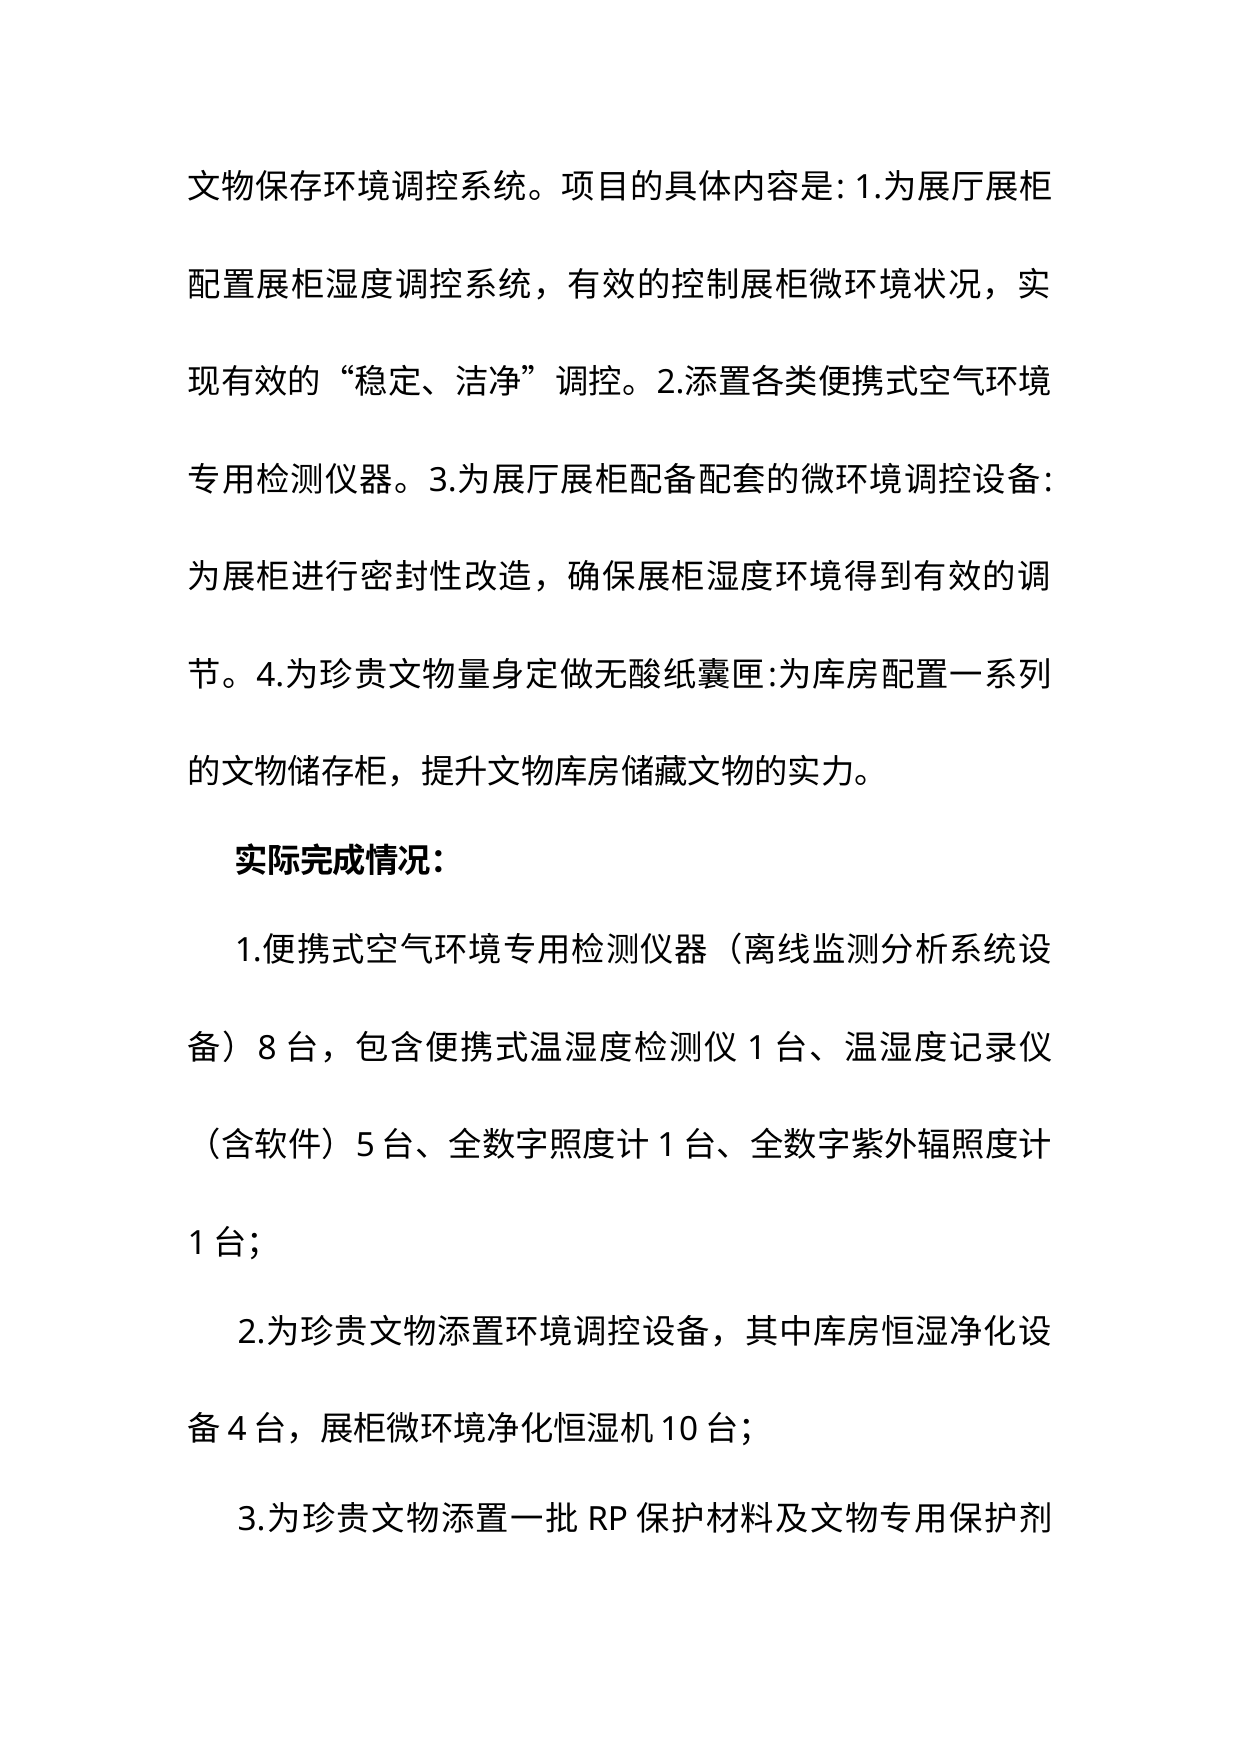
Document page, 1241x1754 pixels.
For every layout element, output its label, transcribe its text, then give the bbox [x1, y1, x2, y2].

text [187, 1483, 1053, 1548]
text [187, 152, 1053, 802]
text 1.便携式空气环境专用检测仪器（离线监测分析系统设备）8台，包含便携式温湿度检测仪1台、温湿度记录仪（含软件）5台、全数字照度计1台、全数字紫外辐照度计1台； [187, 915, 1053, 1272]
text 2.为珍贵文物添置环境调控设备，其中库房恒湿净化设备4台，展柜微环境净化恒湿机10台； [187, 1296, 1053, 1459]
text 实际完成情况： [187, 826, 1053, 891]
